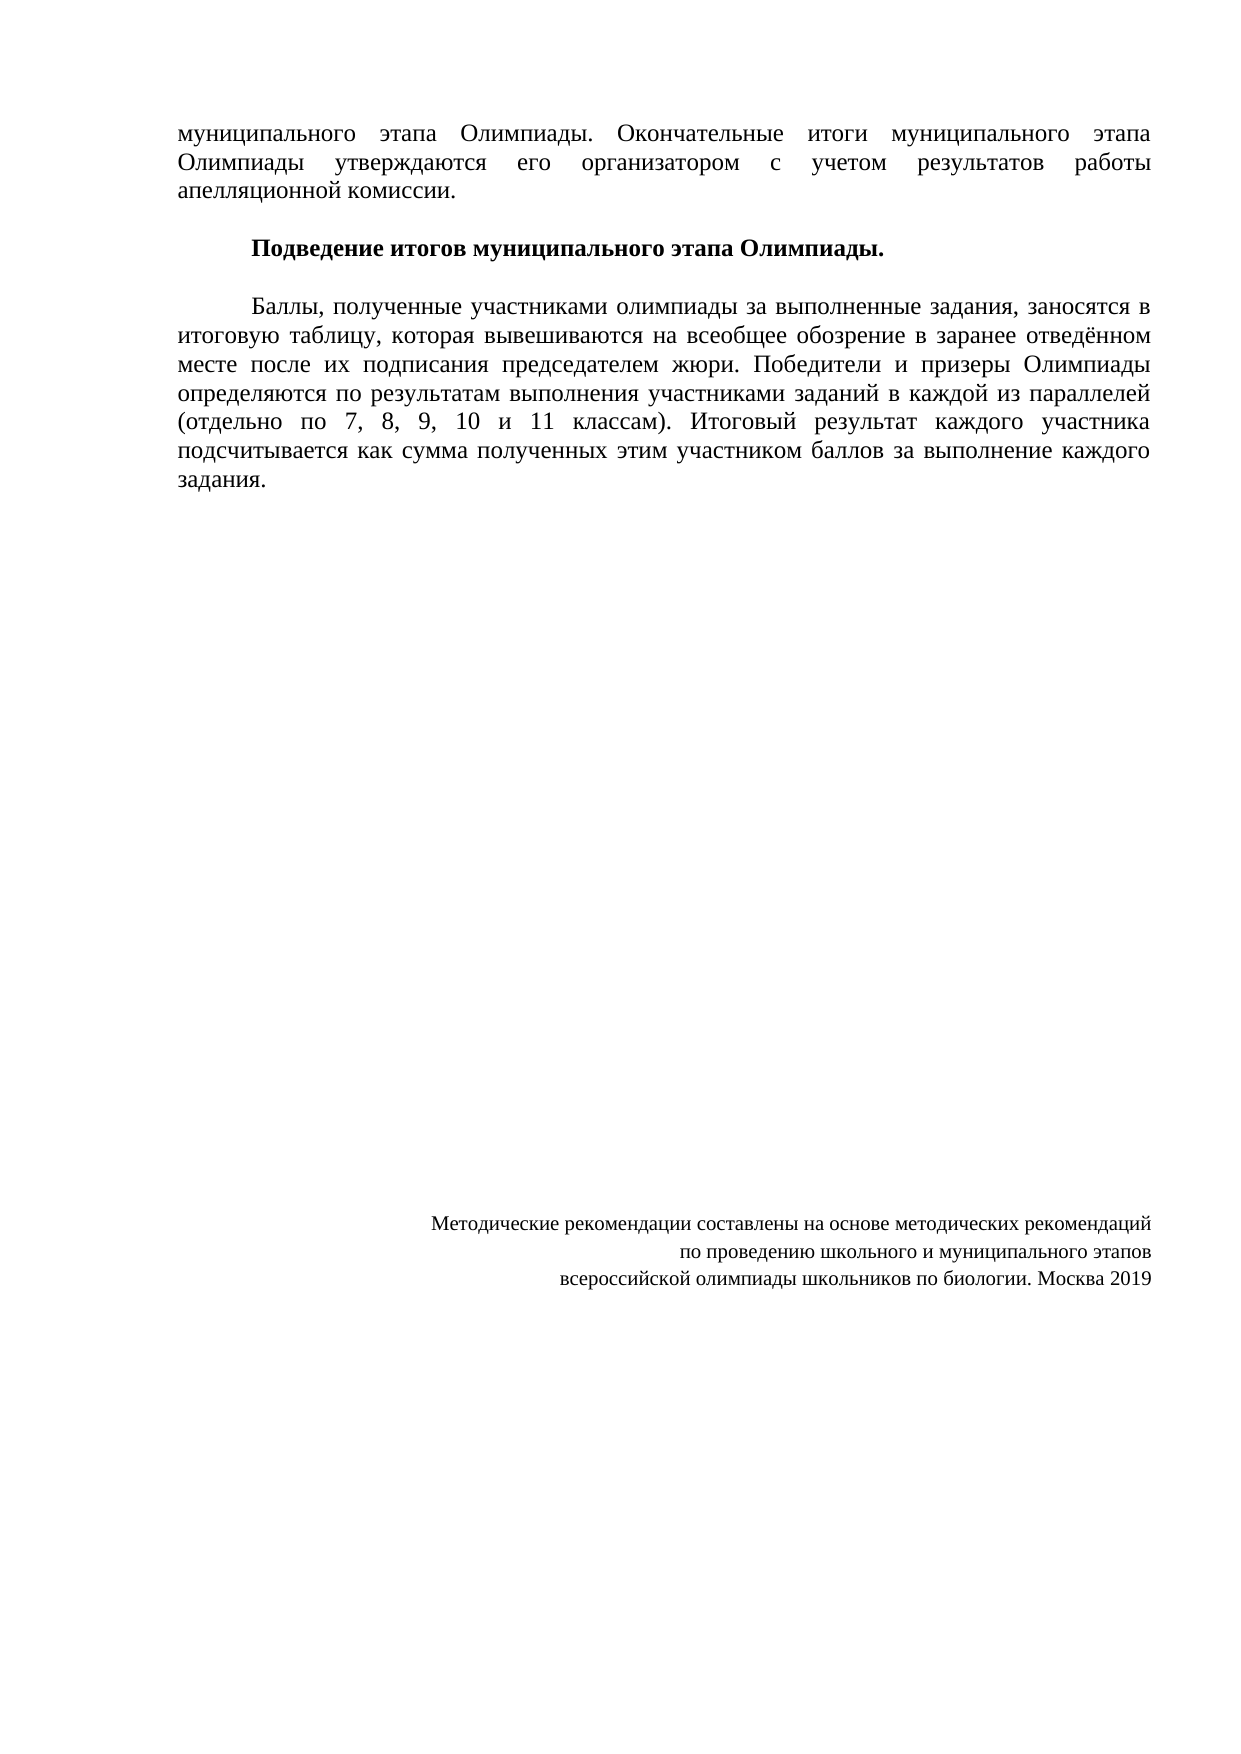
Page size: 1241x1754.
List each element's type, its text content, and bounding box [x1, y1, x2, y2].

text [177, 118, 1152, 204]
text Методические рекомендации составлены на основе методических рекомендаций [177, 1211, 1152, 1235]
text Баллы, полученные участниками олимпиады за выполненные задания, заносятся в итоговую таблицу, которая вывешиваются на всеобщее обозрение в заранее отведённом месте после их подписания председателем жюри. Победители и призеры Олимпиады определяются по результатам выполнения участниками заданий в каждой из параллелей (отдельно по 7, 8, 9, 10 и 11 классам). Итоговый результат каждого участника подсчитывается как сумма полученных этим участником баллов за выполнение каждого задания. [177, 291, 1152, 493]
text всероссийской олимпиады школьников по биологии. Москва 2019 [177, 1266, 1152, 1290]
text Подведение итогов муниципального этапа Олимпиады. [177, 233, 1152, 262]
text по проведению школьного и муниципального этапов [177, 1239, 1152, 1263]
